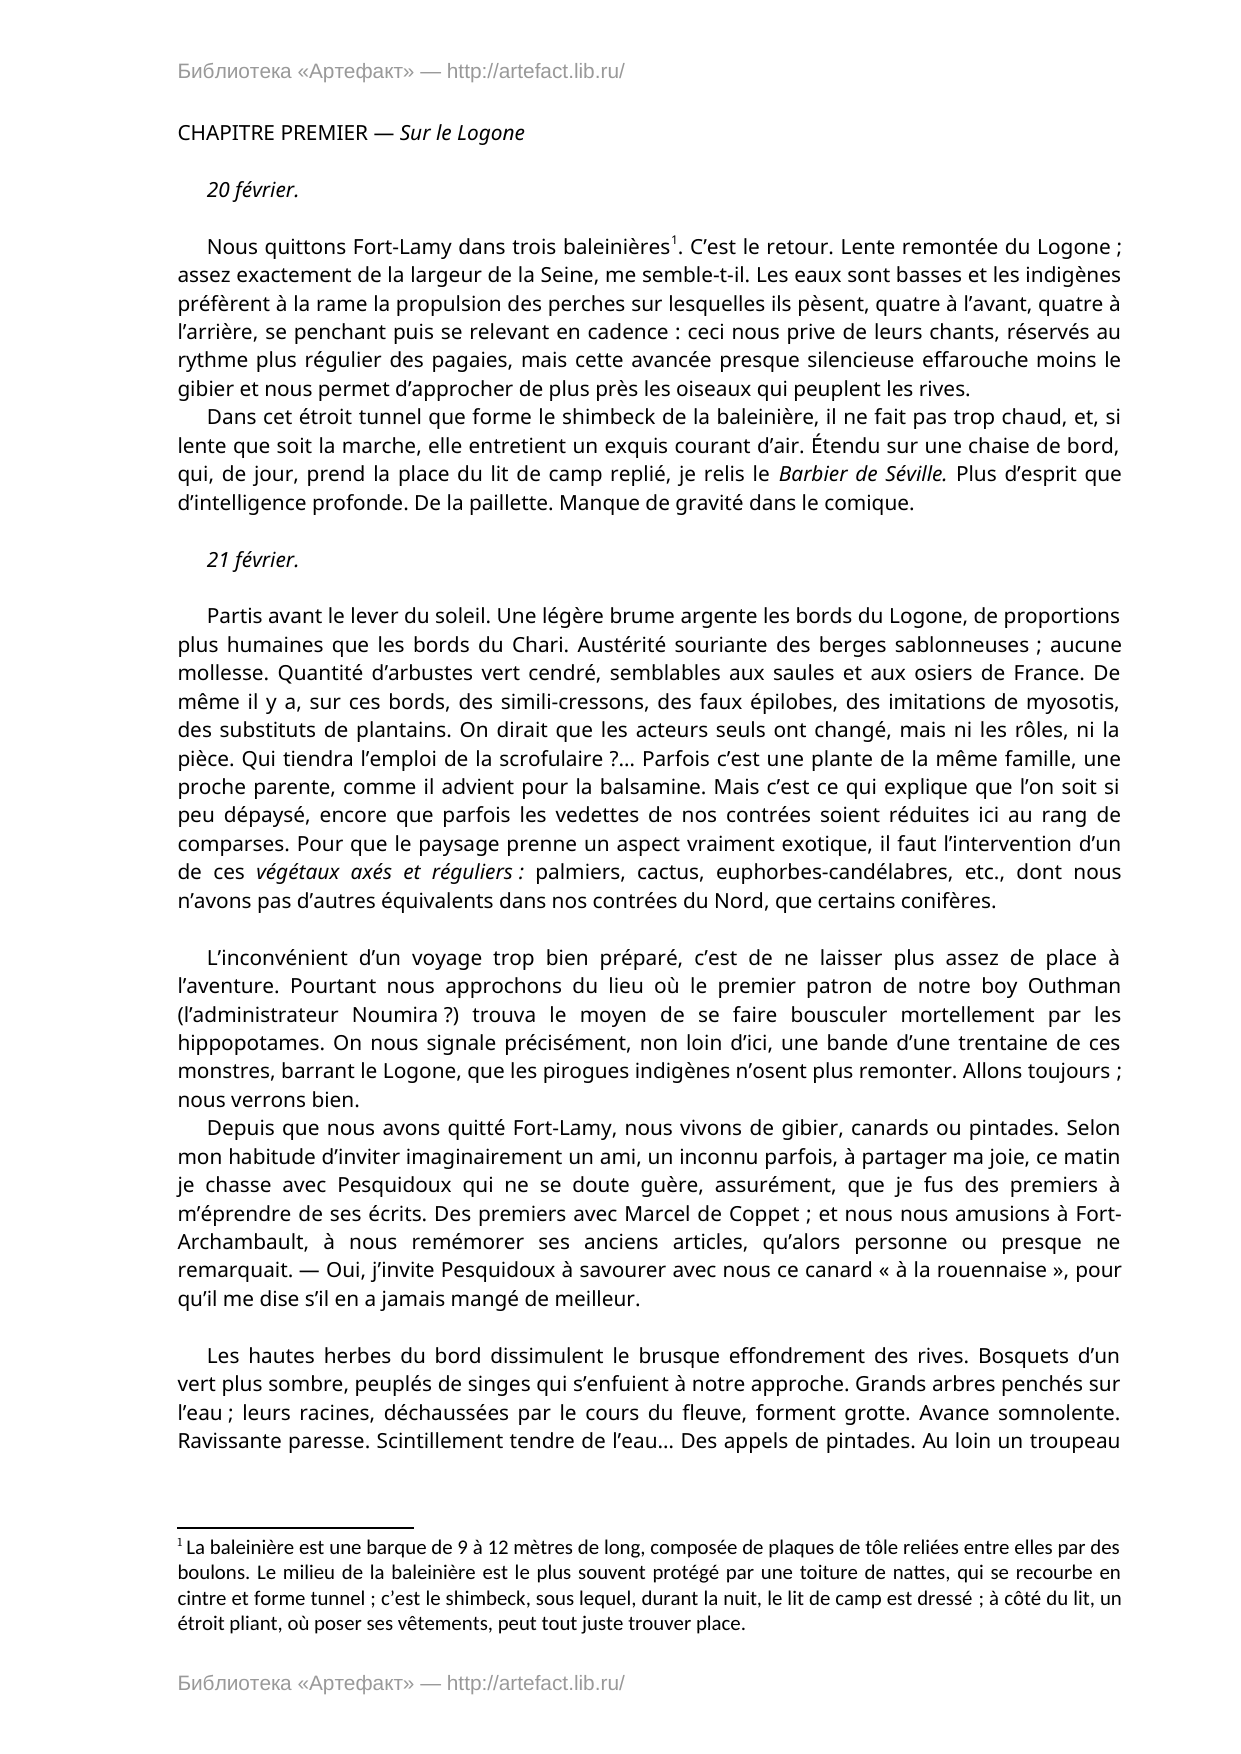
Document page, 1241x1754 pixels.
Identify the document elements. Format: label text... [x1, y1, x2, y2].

text 20 février. [177, 175, 1122, 203]
text Dans cet étroit tunnel que forme le shimbeck de la baleinière, il ne fait pas trop chaud, et, si lente que soit la marche, elle entretient un exquis courant d’air. Étendu sur une chaise de bord, qui, de jour, prend la place du lit de camp replié, je relis le Barbier de Séville. Plus d’esprit que d’intelligence profonde. De la paillette. Manque de gravité dans le comique. [177, 402, 1122, 516]
text L’inconvénient d’un voyage trop bien préparé, c’est de ne laisser plus assez de place à l’aventure. Pourtant nous approchons du lieu où le premier patron de notre boy Outhman (l’administrateur Noumira ?) trouva le moyen de se faire bousculer mortellement par les hippopotames. On nous signale précisément, non loin d’ici, une bande d’une trentaine de ces monstres, barrant le Logone, que les pirogues indigènes n’osent plus remonter. Allons toujours ; nous verrons bien. [177, 943, 1122, 1113]
text CHAPITRE PREMIER — Sur le Logone [177, 118, 1122, 147]
text 21 février. [177, 545, 1122, 573]
text Depuis que nous avons quitté Fort-Lamy, nous vivons de gibier, canards ou pintades. Selon mon habitude d’inviter imaginairement un ami, un inconnu parfois, à partager ma joie, ce matin je chasse avec Pesquidoux qui ne se doute guère, assurément, que je fus des premiers à m’éprendre de ses écrits. Des premiers avec Marcel de Coppet ; et nous nous amusions à Fort-Archambault, à nous remémorer ses anciens articles, qu’alors personne ou presque ne remarquait. — Oui, j’invite Pesquidoux à savourer avec nous ce canard « à la rouennaise », pour qu’il me dise s’il en a jamais mangé de meilleur. [177, 1113, 1122, 1312]
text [177, 1341, 1122, 1483]
text Nous quittons Fort-Lamy dans trois baleinières. C’est le retour. Lente remontée du Logone ; assez exactement de la largeur de la Seine, me semble-t-il. Les eaux sont basses et les indigènes préfèrent à la rame la propulsion des perches sur lesquelles ils pèsent, quatre à l’avant, quatre à l’arrière, se penchant puis se relevant en cadence : ceci nous prive de leurs chants, réservés au rythme plus régulier des pagaies, mais cette avancée presque silencieuse effarouche moins le gibier et nous permet d’approcher de plus près les oiseaux qui peuplent les rives. [177, 232, 1122, 402]
text Partis avant le lever du soleil. Une légère brume argente les bords du Logone, de proportions plus humaines que les bords du Chari. Austérité souriante des berges sablonneuses ; aucune mollesse. Quantité d’arbustes vert cendré, semblables aux saules et aux osiers de France. De même il y a, sur ces bords, des simili-cressons, des faux épilobes, des imitations de myosotis, des substituts de plantains. On dirait que les acteurs seuls ont changé, mais ni les rôles, ni la pièce. Qui tiendra l’emploi de la scrofulaire ?… Parfois c’est une plante de la même famille, une proche parente, comme il advient pour la balsamine. Mais c’est ce qui explique que l’on soit si peu dépaysé, encore que parfois les vedettes de nos contrées soient réduites ici au rang de comparses. Pour que le paysage prenne un aspect vraiment exotique, il faut l’intervention d’un de ces végétaux axés et réguliers : palmiers, cactus, euphorbes-candélabres, etc., dont nous n’avons pas d’autres équivalents dans nos contrées du Nord, que certains conifères. [177, 602, 1122, 914]
